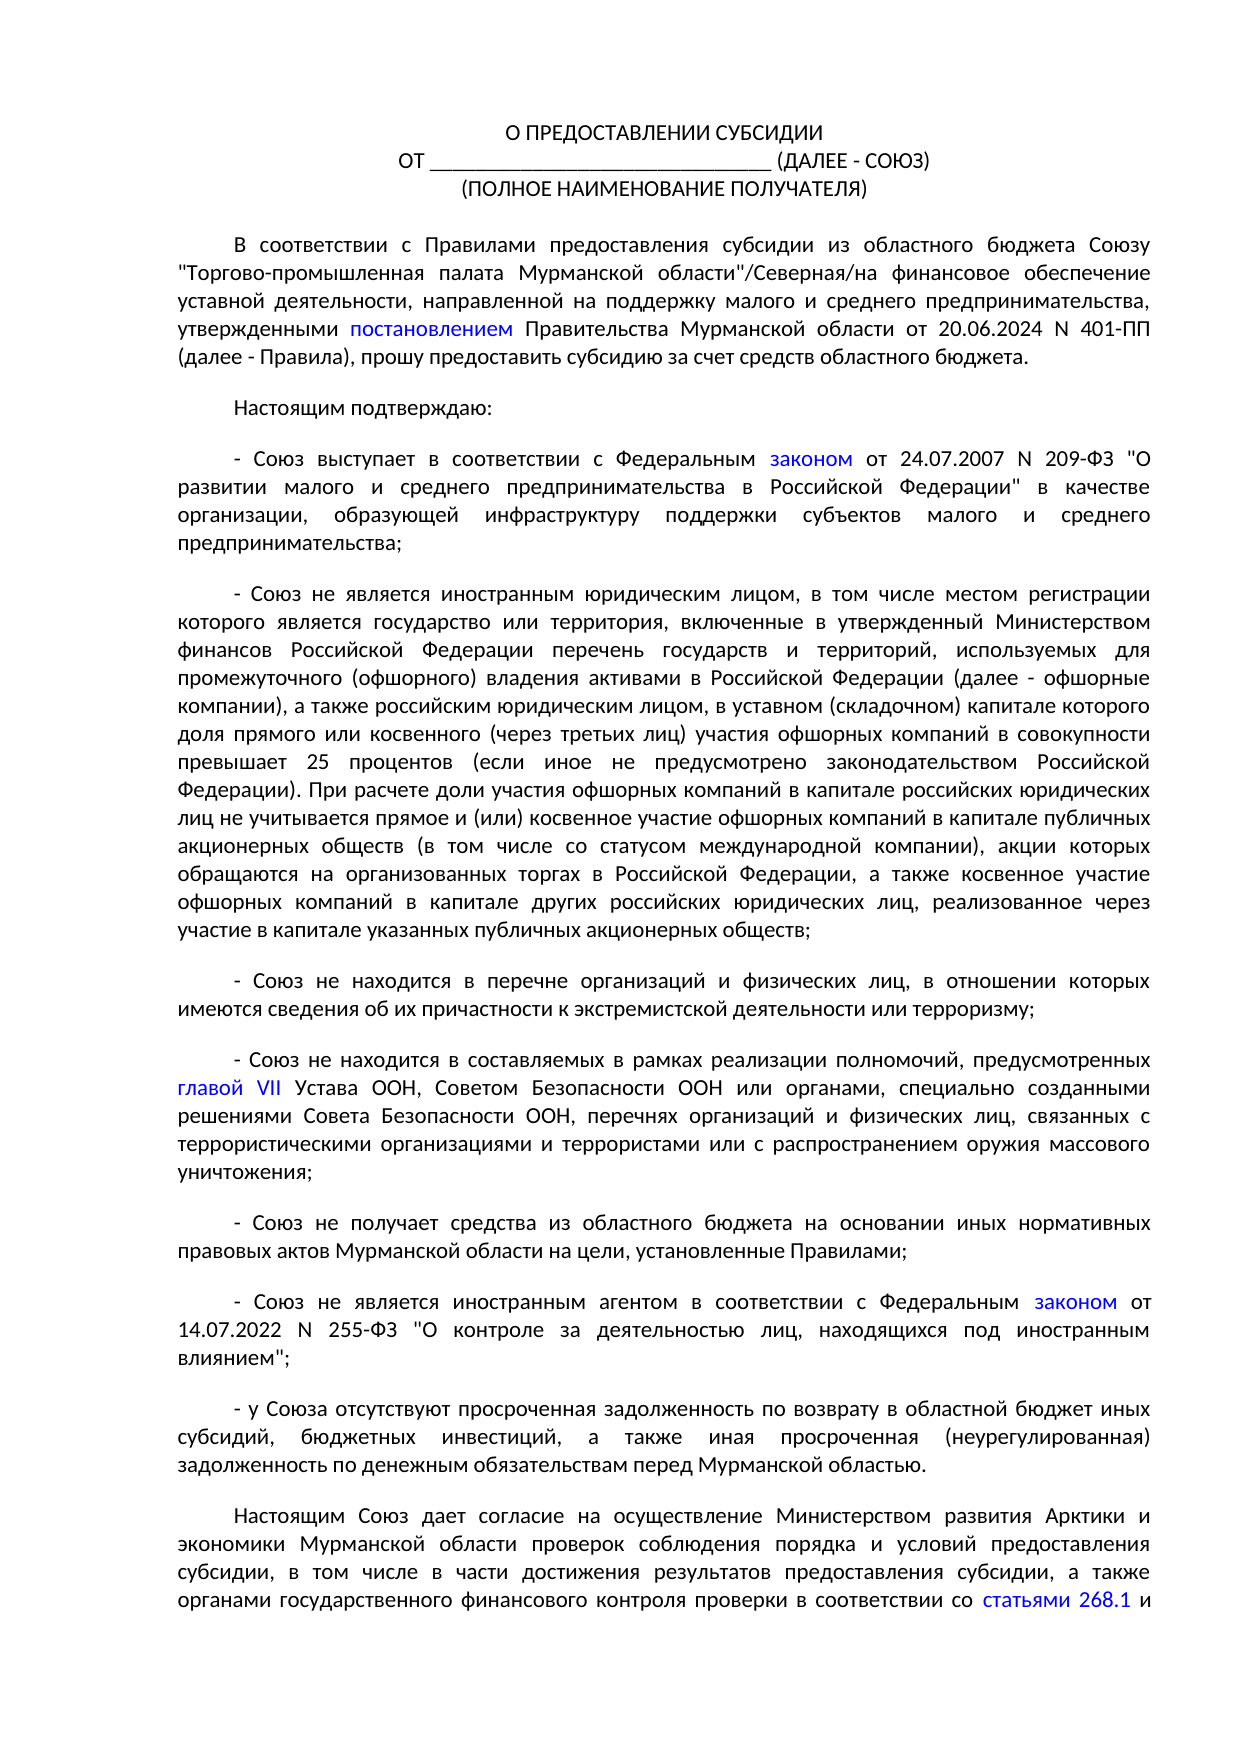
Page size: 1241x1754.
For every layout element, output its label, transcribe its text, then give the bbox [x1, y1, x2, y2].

text В соответствии с Правилами предоставления субсидии из областного бюджета Союзу "Торгово-промышленная палата Мурманской области"/Северная/на финансовое обеспечение уставной деятельности, направленной на поддержку малого и среднего предпринимательства, утвержденными постановлением Правительства Мурманской области от 20.06.2024 N 401-ПП (далее - Правила), прошу предоставить субсидию за счет средств областного бюджета. [177, 230, 1152, 370]
text - у Союза отсутствуют просроченная задолженность по возврату в областной бюджет иных субсидий, бюджетных инвестиций, а также иная просроченная (неурегулированная) задолженность по денежным обязательствам перед Мурманской областью. [177, 1394, 1152, 1478]
text ОТ ______________________________ (ДАЛЕЕ - СОЮЗ) [177, 146, 1152, 174]
text - Союз выступает в соответствии с Федеральным законом от 24.07.2007 N 209-ФЗ "О развитии малого и среднего предпринимательства в Российской Федерации" в качестве организации, образующей инфраструктуру поддержки субъектов малого и среднего предпринимательства; [177, 444, 1152, 556]
text О ПРЕДОСТАВЛЕНИИ СУБСИДИИ [177, 118, 1152, 146]
text - Союз не получает средства из областного бюджета на основании иных нормативных правовых актов Мурманской области на цели, установленные Правилами; [177, 1208, 1152, 1264]
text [177, 1501, 1152, 1613]
text Настоящим подтверждаю: [177, 393, 1152, 421]
text - Союз не является иностранным юридическим лицом, в том числе местом регистрации которого является государство или территория, включенные в утвержденный Министерством финансов Российской Федерации перечень государств и территорий, используемых для промежуточного (офшорного) владения активами в Российской Федерации (далее - офшорные компании), а также российским юридическим лицом, в уставном (складочном) капитале которого доля прямого или косвенного (через третьих лиц) участия офшорных компаний в совокупности превышает 25 процентов (если иное не предусмотрено законодательством Российской Федерации). При расчете доли участия офшорных компаний в капитале российских юридических лиц не учитывается прямое и (или) косвенное участие офшорных компаний в капитале публичных акционерных обществ (в том числе со статусом международной компании), акции которых обращаются на организованных торгах в Российской Федерации, а также косвенное участие офшорных компаний в капитале других российских юридических лиц, реализованное через участие в капитале указанных публичных акционерных обществ; [177, 579, 1152, 943]
text (ПОЛНОЕ НАИМЕНОВАНИЕ ПОЛУЧАТЕЛЯ) [177, 174, 1152, 202]
text - Союз не находится в перечне организаций и физических лиц, в отношении которых имеются сведения об их причастности к экстремистской деятельности или терроризму; [177, 966, 1152, 1022]
text - Союз не является иностранным агентом в соответствии с Федеральным законом от 14.07.2022 N 255-ФЗ "О контроле за деятельностью лиц, находящихся под иностранным влиянием"; [177, 1287, 1152, 1371]
text - Союз не находится в составляемых в рамках реализации полномочий, предусмотренных главой VII Устава ООН, Советом Безопасности ООН или органами, специально созданными решениями Совета Безопасности ООН, перечнях организаций и физических лиц, связанных с террористическими организациями и террористами или с распространением оружия массового уничтожения; [177, 1045, 1152, 1185]
